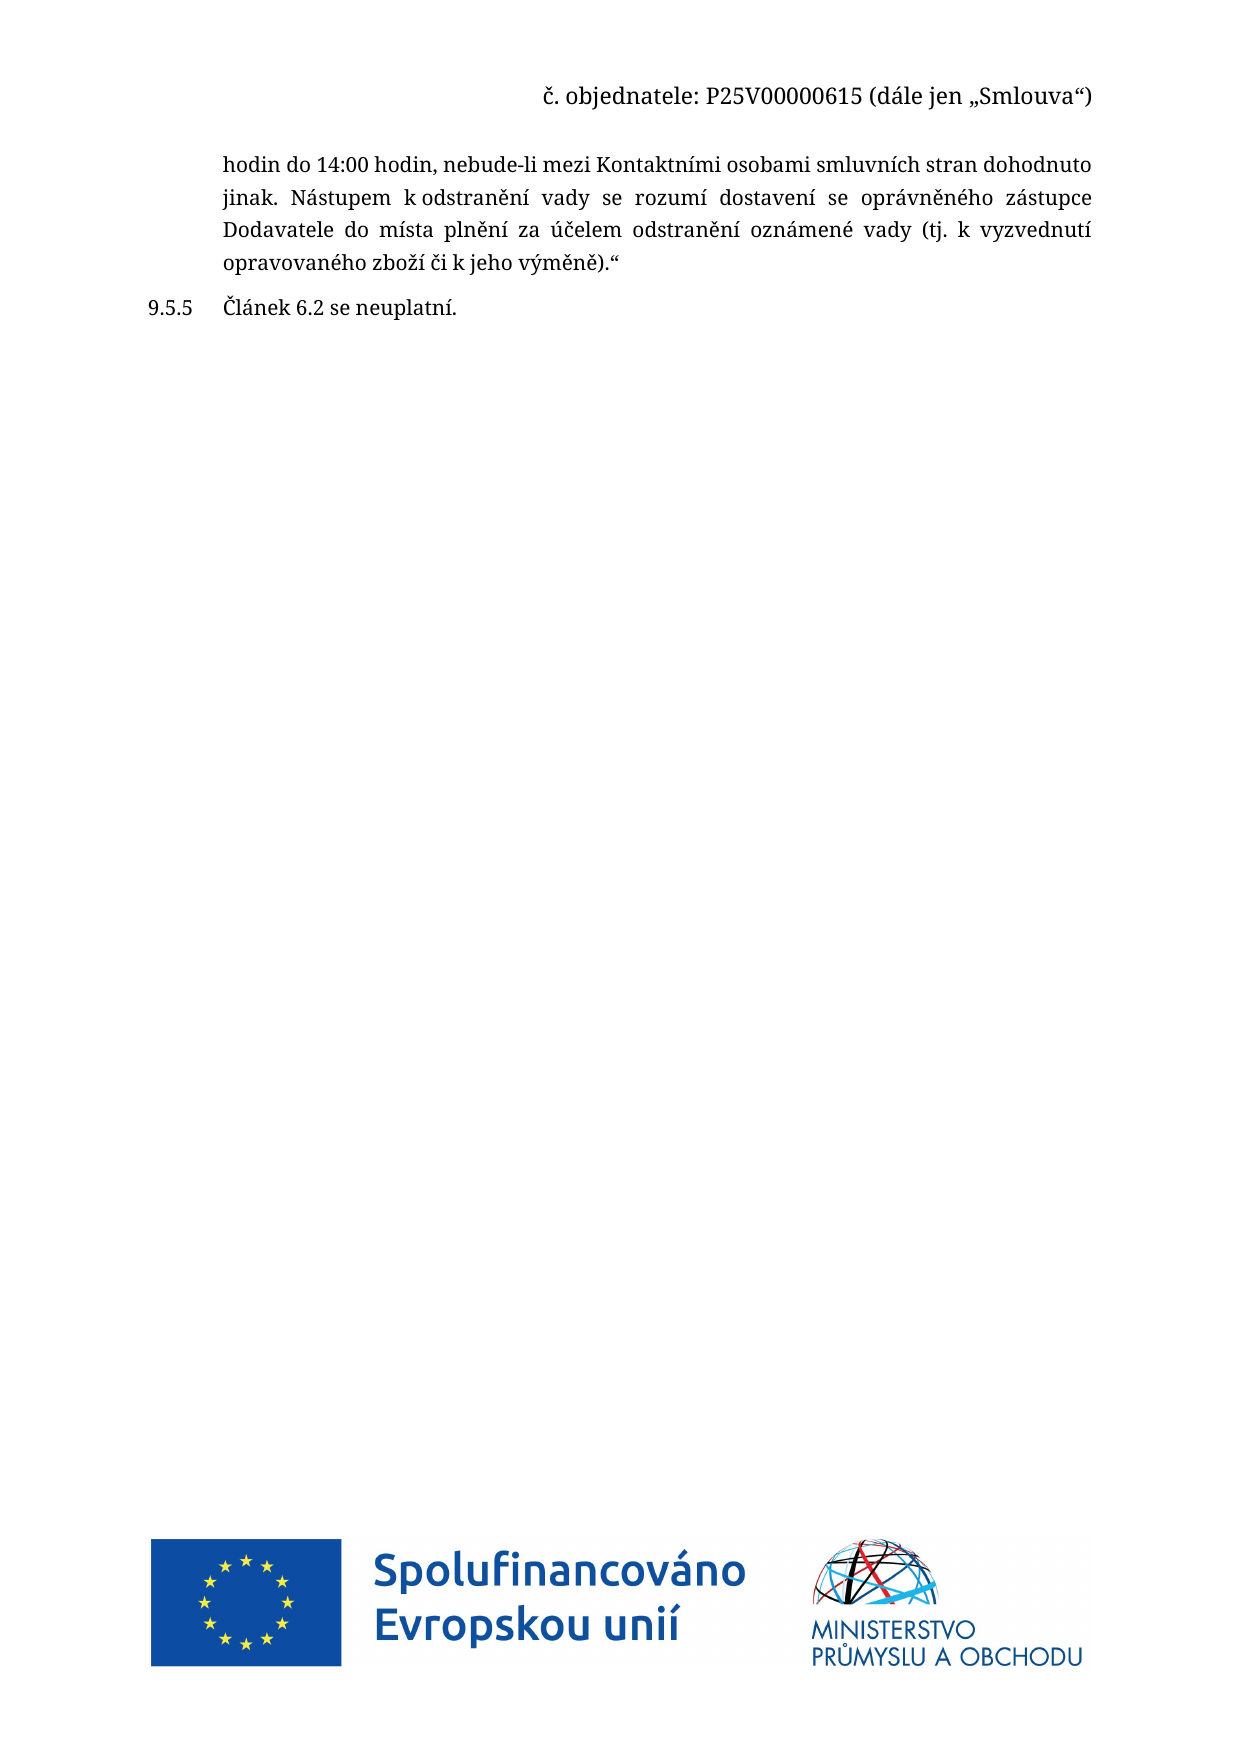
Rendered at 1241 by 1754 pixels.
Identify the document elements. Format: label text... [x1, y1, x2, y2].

picture [147, 1535, 1093, 1670]
list Článek 6.2 se neuplatní. [148, 293, 1093, 322]
